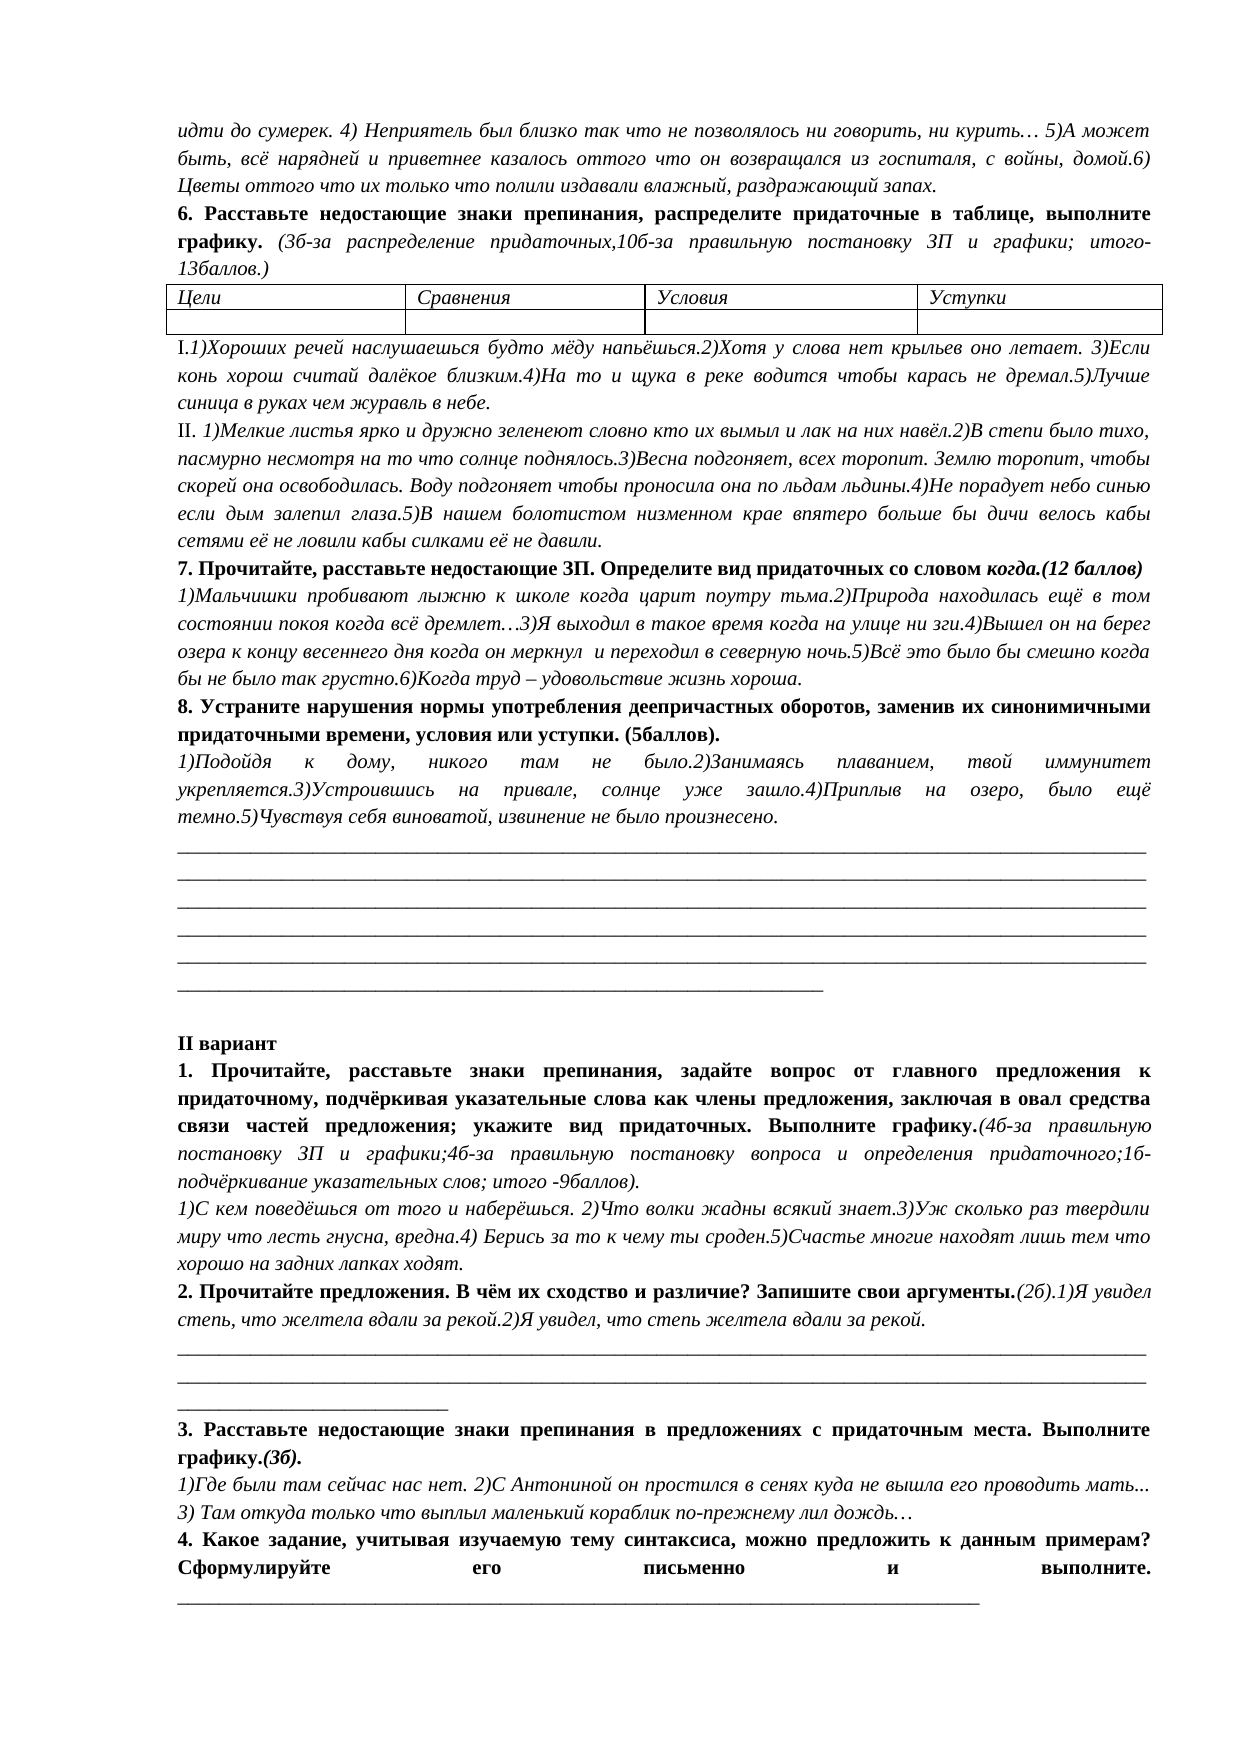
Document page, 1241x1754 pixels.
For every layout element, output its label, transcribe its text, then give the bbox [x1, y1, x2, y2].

text 2. Прочитайте предложения. В чём их сходство и различие? Запишите свои аргументы.(2б).1)Я увидел степь, что желтела вдали за рекой.2)Я увидел, что степь желтела вдали за рекой. [177, 1279, 1152, 1331]
text 4. Какое задание, учитывая изучаемую тему синтаксиса, можно предложить к данным примерам? Сформулируйте его письменно и выполните. _____________________________________________________________________________ [177, 1527, 1152, 1607]
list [177, 118, 1152, 197]
text I.1)Хороших речей наслушаешься будто мёду напьёшься.2)Хотя у слова нет крыльев оно летает. 3)Если конь хорош считай далёкое близким.4)На то и щука в реке водится чтобы карась не дремал.5)Лучше синица в руках чем журавль в небе. [177, 335, 1152, 414]
table_cell [406, 310, 644, 334]
table_cell [646, 310, 917, 334]
text ____________________________________________________________________________________________________________________________________________________________________________________________________________________ [177, 1334, 1152, 1413]
text 1)Мальчишки пробивают лыжню к школе когда царит поутру тьма.2)Природа находилась ещё в том состоянии покоя когда всё дремлет…3)Я выходил в такое время когда на улице ни зги.4)Вышел он на берег озера к концу весеннего дня когда он меркнул и переходил в северную ночь.5)Всё это было бы смешно когда бы не было так грустно.6)Когда труд – удовольствие жизнь хороша. [177, 583, 1152, 690]
text II. 1)Мелкие листья ярко и дружно зеленеют словно кто их вымыл и лак на них навёл.2)В степи было тихо, пасмурно несмотря на то что солнце поднялось.3)Весна подгоняет, всех торопит. Землю торопит, чтобы скорей она освободилась. Воду подгоняет чтобы проносила она по льдам льдины.4)Не порадует небо синью если дым залепил глаза.5)В нашем болотистом низменном крае впятеро больше бы дичи велось кабы сетями её не ловили кабы силками её не давили. [177, 418, 1152, 552]
text 1)С кем поведёшься от того и наберёшься. 2)Что волки жадны всякий знает.3)Уж сколько раз твердили миру что лесть гнусна, вредна.4) Берись за то к чему ты сроден.5)Счастье многие находят лишь тем что хорошо на задних лапках ходят. [177, 1196, 1152, 1275]
table_header Цели [167, 285, 405, 309]
text 7. Прочитайте, расставьте недостающие ЗП. Определите вид придаточных со словом когда.(12 баллов) [177, 556, 1152, 580]
table_header Уступки [918, 285, 1162, 309]
table_header Сравнения [406, 285, 644, 309]
text 1)Где были там сейчас нас нет. 2)С Антониной он простился в сенях куда не вышла его проводить мать... 3) Там откуда только что выплыл маленький кораблик по-прежнему лил дождь… [177, 1472, 1152, 1524]
table_cell [918, 310, 1162, 334]
text II вариант [177, 1031, 1152, 1054]
text 6. Расставьте недостающие знаки препинания, распределите придаточные в таблице, выполните графику. (3б-за распределение придаточных,10б-за правильную постановку ЗП и графики; итого-13баллов.) [177, 201, 1152, 280]
text 1. Прочитайте, расставьте знаки препинания, задайте вопрос от главного предложения к придаточному, подчёркивая указательные слова как члены предложения, заключая в овал средства связи частей предложения; укажите вид придаточных. Выполните графику.(4б-за правильную постановку ЗП и графики;4б-за правильную постановку вопроса и определения придаточного;1б-подчёркивание указательных слов; итого -9баллов). [177, 1058, 1152, 1193]
text 8. Устраните нарушения нормы употребления деепричастных оборотов, заменив их синонимичными придаточными времени, условия или уступки. (5баллов). [177, 694, 1152, 746]
text _______________________________________________________________________________________________________________________________________________________________________________________________________________________________________________________________________________________________________________________________________________________________________________________________________________________________________________________________________________________________________________________________________________ [177, 832, 1152, 994]
table_header Условия [646, 285, 917, 309]
text 1)Подойдя к дому, никого там не было.2)Занимаясь плаванием, твой иммунитет укрепляется.3)Устроившись на привале, солнце уже зашло.4)Приплыв на озеро, было ещё темно.5)Чувствуя себя виноватой, извинение не было произнесено. [177, 749, 1152, 828]
table_cell [167, 310, 405, 334]
text 3. Расставьте недостающие знаки препинания в предложениях с придаточным места. Выполните графику.(3б). [177, 1417, 1152, 1469]
